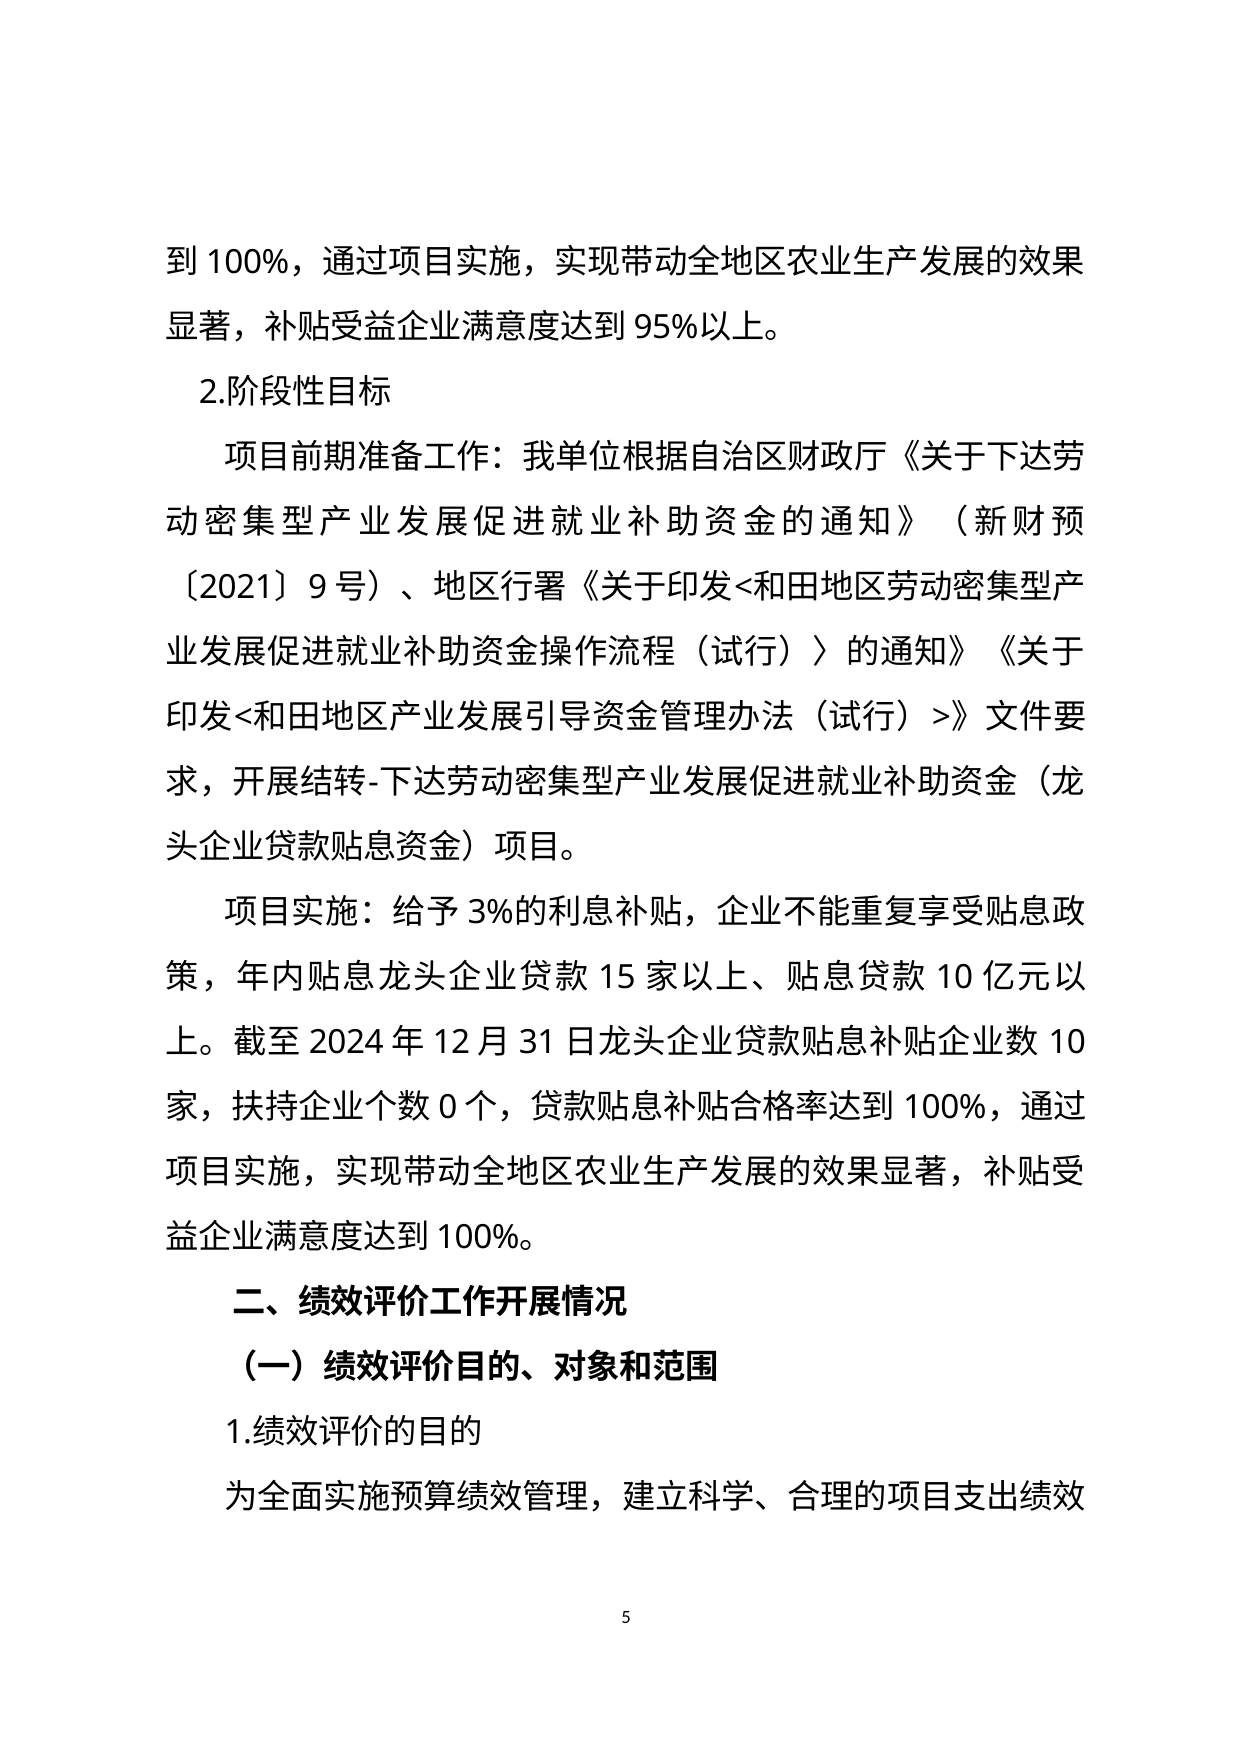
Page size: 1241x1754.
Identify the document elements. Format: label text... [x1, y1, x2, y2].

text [165, 1462, 1087, 1527]
text （一）绩效评价目的、对象和范围 [165, 1332, 1087, 1397]
text 二、绩效评价工作开展情况 [165, 1267, 1087, 1332]
text 1.绩效评价的目的 [165, 1397, 1087, 1462]
text 项目实施：给予3%的利息补贴，企业不能重复享受贴息政策，年内贴息龙头企业贷款15家以上、贴息贷款10亿元以上。截至2024年12月31日龙头企业贷款贴息补贴企业数10家，扶持企业个数0个，贷款贴息补贴合格率达到100%，通过项目实施，实现带动全地区农业生产发展的效果显著，补贴受益企业满意度达到100%。 [165, 877, 1087, 1267]
text 项目前期准备工作：我单位根据自治区财政厅《关于下达劳动密集型产业发展促进就业补助资金的通知》（新财预〔2021〕9号）、地区行署《关于印发<和田地区劳动密集型产业发展促进就业补助资金操作流程（试行）〉的通知》《关于印发<和田地区产业发展引导资金管理办法（试行）>》文件要求，开展结转-下达劳动密集型产业发展促进就业补助资金（龙头企业贷款贴息资金）项目。 [165, 422, 1087, 877]
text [165, 227, 1087, 422]
